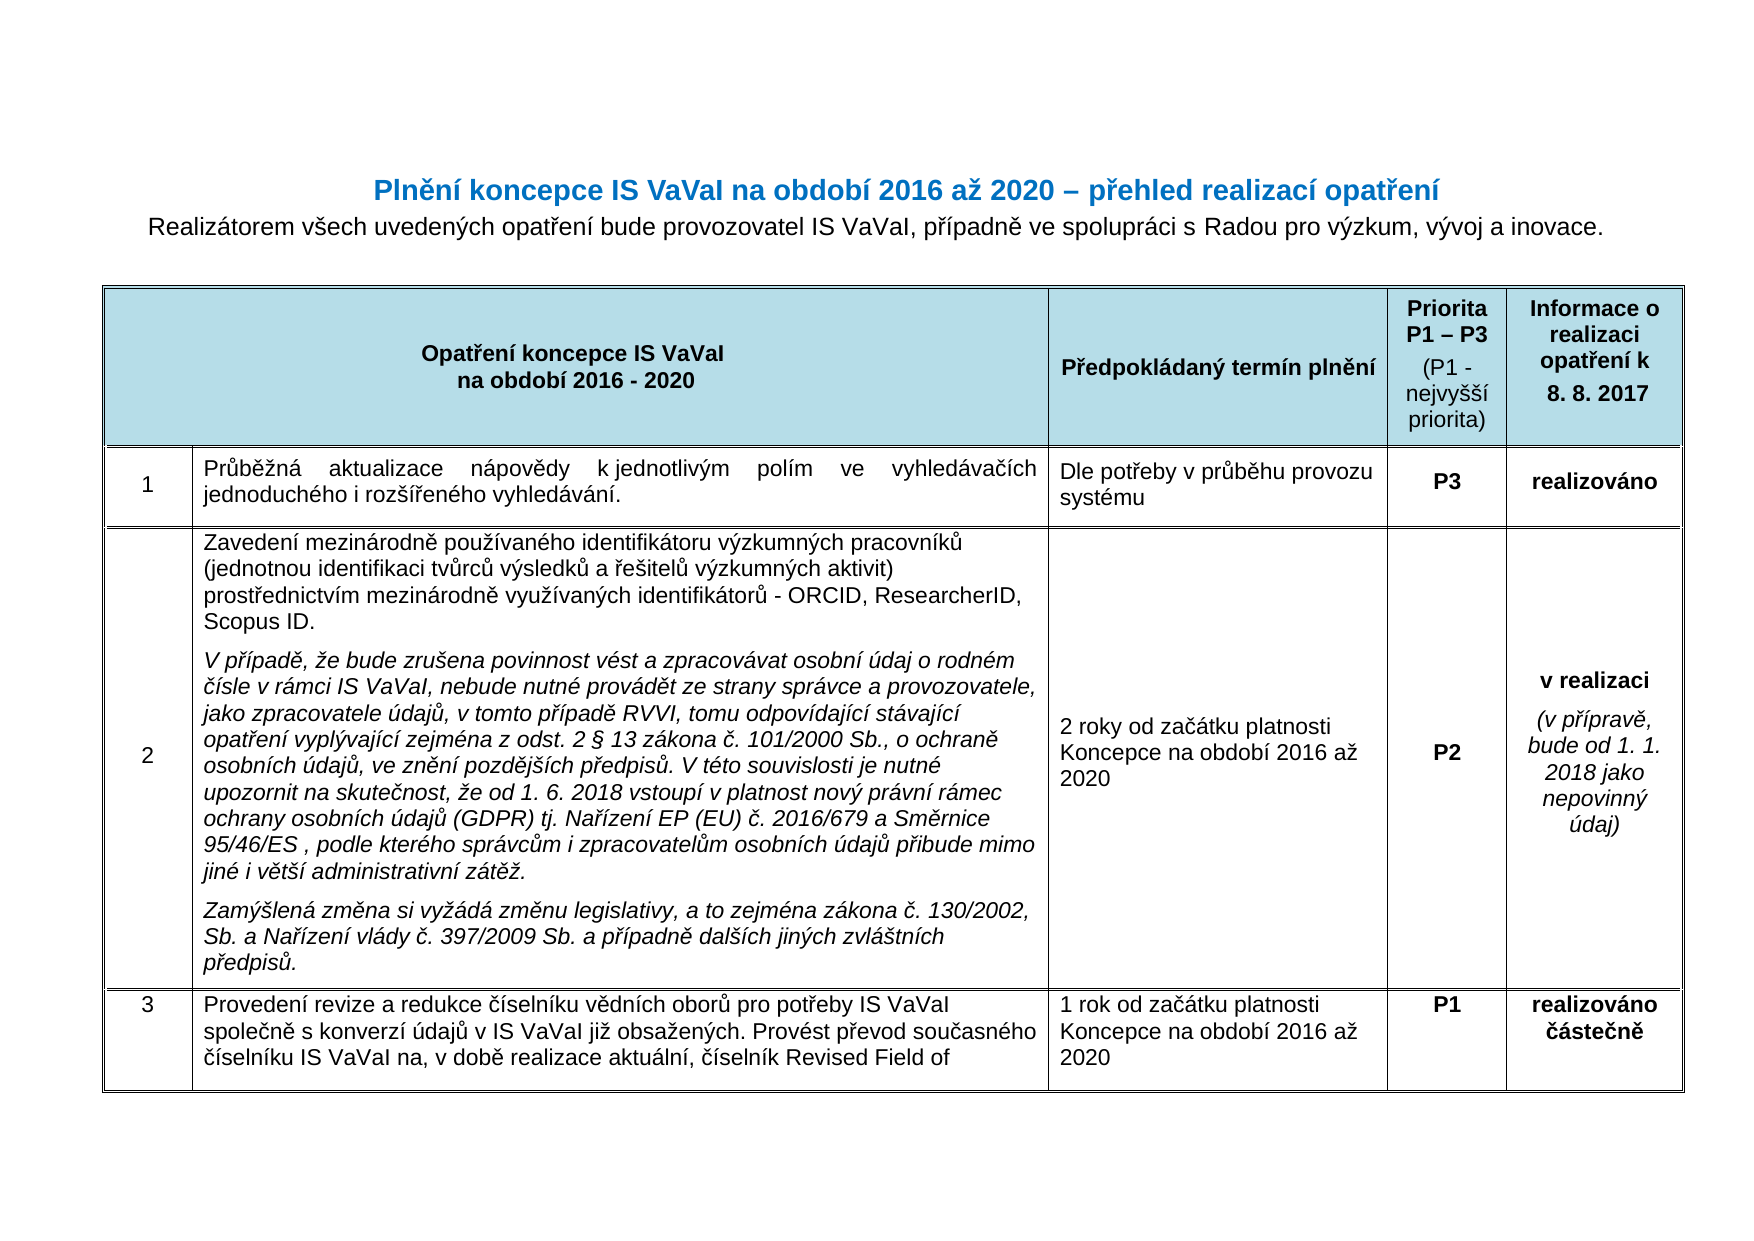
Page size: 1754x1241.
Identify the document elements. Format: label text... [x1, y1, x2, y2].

table_cell Dle potřeby v průběhu provozu systému [1049, 448, 1387, 526]
text Plnění koncepce IS VaVaI na období 2016 až 2020 – přehled realizací opatření [207, 173, 1606, 206]
table_cell 3 [103, 988, 192, 1089]
table_cell Zavedení mezinárodně používaného identifikátoru výzkumných pracovníků (jednotnou identifikaci tvůrců výsledků a řešitelů výzkumných aktivit) prostřednictvím mezinárodně využívaných identifikátorů - ORCID, ResearcherID, Scopus ID. V případě, že bude zrušena povinnost vést a zpracovávat osobní údaj o rodném čísle v rámci IS VaVaI, nebude nutné provádět ze strany správce a provozovatele, jako zpracovatele údajů, v tomto případě RVVI, tomu odpovídající stávající opatření vyplývající zejména z odst. 2 § 13 zákona č. 101/2000 Sb., o ochraně osobních údajů, ve znění pozdějších předpisů. V této souvislosti je nutné upozornit na skutečnost, že od 1. 6. 2018 vstoupí v platnost nový právní rámec ochrany osobních údajů (GDPR) tj. Nařízení EP (EU) č. 2016/679 a Směrnice 95/46/ES , podle kterého správcům i zpracovatelům osobních údajů přibude mimo jiné i větší administrativní zátěž. Zamýšlená změna si vyžádá změnu legislativy, a to zejména zákona č. 130/2002, Sb. a Nařízení vlády č. 397/2009 Sb. a případně dalších jiných zvláštních předpisů. [193, 529, 1048, 988]
table_cell 2 [105, 526, 192, 988]
table_cell P2 [1388, 529, 1506, 988]
table_cell v realizaci (v přípravě, bude od 1. 1. 2018 jako nepovinný údaj) [1507, 526, 1682, 988]
table_cell Průběžná aktualizace nápovědy k jednotlivým polím ve vyhledávačích jednoduchého i rozšířeného vyhledávání. [193, 448, 1048, 526]
table_cell P3 [1388, 448, 1506, 526]
table_header Opatření koncepce IS VaVaI na období 2016 - 2020 [105, 289, 1048, 445]
table_cell 2 roky od začátku platnosti Koncepce na období 2016 až 2020 [1049, 529, 1387, 988]
table_cell 1 rok od začátku platnosti Koncepce na období 2016 až 2020 [1049, 991, 1387, 1089]
text Realizátorem všech uvedených opatření bude provozovatel IS VaVaI, případně ve spolupráci s Radou pro výzkum, vývoj a inovace. [148, 212, 1606, 241]
table_header Priorita P1 – P3 (P1 - nejvyšší priorita) [1388, 289, 1506, 445]
table_header Předpokládaný termín plnění [1049, 289, 1387, 445]
table_cell realizováno [1507, 445, 1683, 526]
table_cell realizováno částečně (v přípravě, bude od 1. 1. 2018 budou uživatelé vyplňovat nové oborové kategorie) [1507, 988, 1683, 1089]
table_header Informace o realizaci opatření k 8. 8. 2017 [1507, 289, 1682, 445]
table_cell P1 [1388, 991, 1506, 1089]
table_cell 1 [103, 445, 192, 526]
